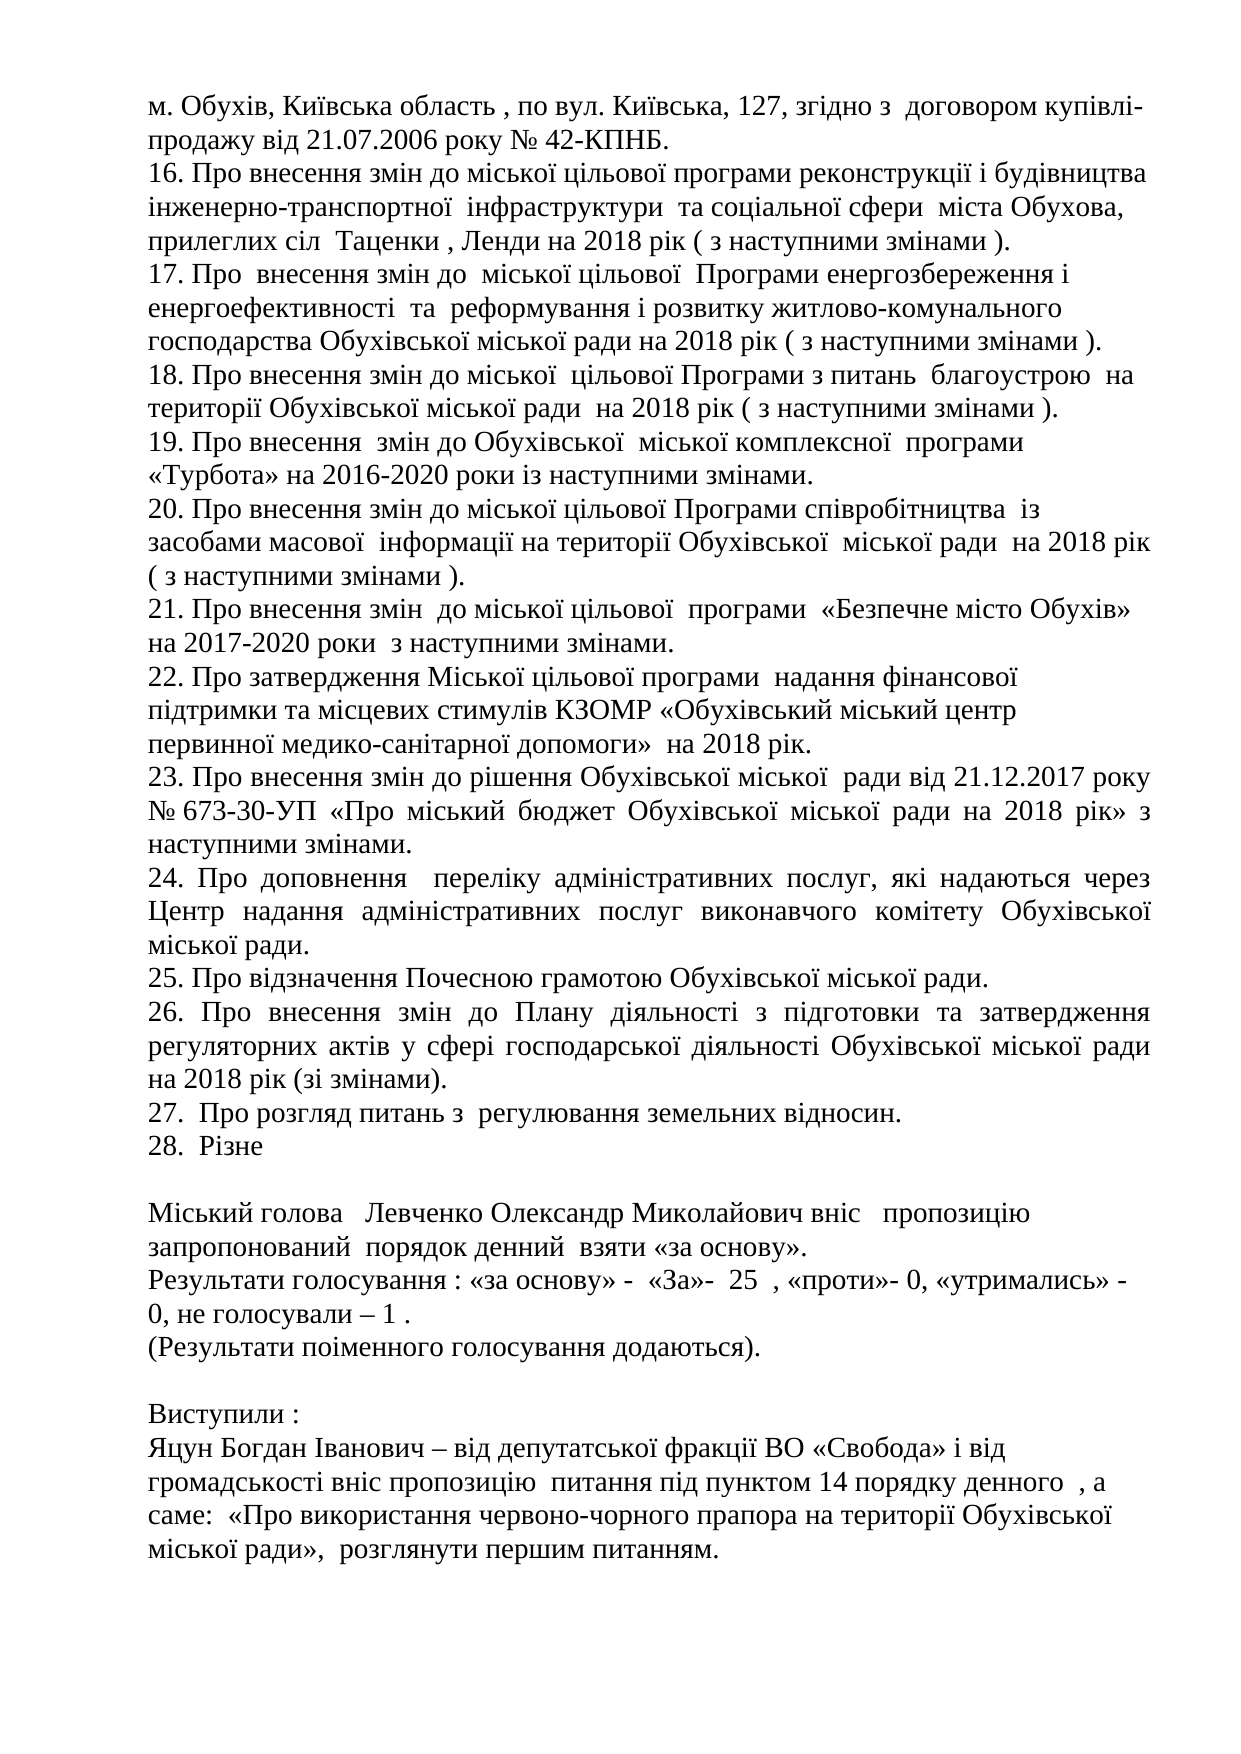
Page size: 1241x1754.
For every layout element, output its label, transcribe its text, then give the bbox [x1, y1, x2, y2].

text 25. Про відзначення Почесною грамотою Обухівської міської ради. [148, 961, 1152, 994]
text м. Обухів, Київська область , по вул. Київська, 127, згідно з договором купівлі-продажу від 21.07.2006 року № 42-КПНБ. [148, 88, 1152, 156]
text 28. Різне [148, 1128, 1152, 1162]
text 19. Про внесення змін до Обухівської міської комплексної програми «Турбота» на 2016-2020 роки із наступними змінами. [148, 424, 1152, 491]
subtitle Виступили : [148, 1397, 1152, 1430]
text 22. Про затвердження Міської цільової програми надання фінансової підтримки та місцевих стимулів КЗОМР «Обухівський міський центр первинної медико-санітарної допомоги» на 2018 рік. [148, 659, 1152, 759]
text 26. Про внесення змін до Плану діяльності з підготовки та затвердження регуляторних актів у сфері господарської діяльності Обухівської міської ради на 2018 рік (зі змінами). [148, 994, 1152, 1095]
text 18. Про внесення змін до міської цільової Програми з питань благоустрою на території Обухівської міської ради на 2018 рік ( з наступними змінами ). [148, 357, 1152, 424]
subtitle Яцун Богдан Іванович – від депутатської фракції ВО «Свобода» і від громадськості вніс пропозицію питання під пунктом 14 порядку денного , а саме: «Про використання червоно-чорного прапора на території Обухівської міської ради», розглянути першим питанням. [148, 1430, 1152, 1564]
text 16. Про внесення змін до міської цільової програми реконструкції і будівництва інженерно-транспортної інфраструктури та соціальної сфери міста Обухова, прилеглих сіл Таценки , Ленди на 2018 рік ( з наступними змінами ). [148, 156, 1152, 256]
subtitle (Результати поіменного голосування додаються). [148, 1329, 1152, 1363]
subtitle Результати голосування : «за основу» - «За»- 25 , «проти»- 0, «утримались» - 0, не голосували – 1 . [148, 1262, 1152, 1329]
text 21. Про внесення змін до міської цільової програми «Безпечне місто Обухів» на 2017-2020 роки з наступними змінами. [148, 592, 1152, 659]
text 24. Про доповнення переліку адміністративних послуг, які надаються через Центр надання адміністративних послуг виконавчого комітету Обухівської міської ради. [148, 860, 1152, 961]
text 23. Про внесення змін до рішення Обухівської міської ради від 21.12.2017 року № 673-30-УП «Про міський бюджет Обухівської міської ради на 2018 рік» з наступними змінами. [148, 759, 1152, 860]
text 27. Про розгляд питань з регулювання земельних відносин. [148, 1095, 1152, 1128]
text 20. Про внесення змін до міської цільової Програми співробітництва із засобами масової інформації на території Обухівської міської ради на 2018 рік ( з наступними змінами ). [148, 491, 1152, 592]
text 17. Про внесення змін до міської цільової Програми енергозбереження і енергоефективності та реформування і розвитку житлово-комунального господарства Обухівської міської ради на 2018 рік ( з наступними змінами ). [148, 256, 1152, 357]
text Міський голова Левченко Олександр Миколайович вніс пропозицію запропонований порядок денний взяти «за основу». [148, 1195, 1152, 1262]
